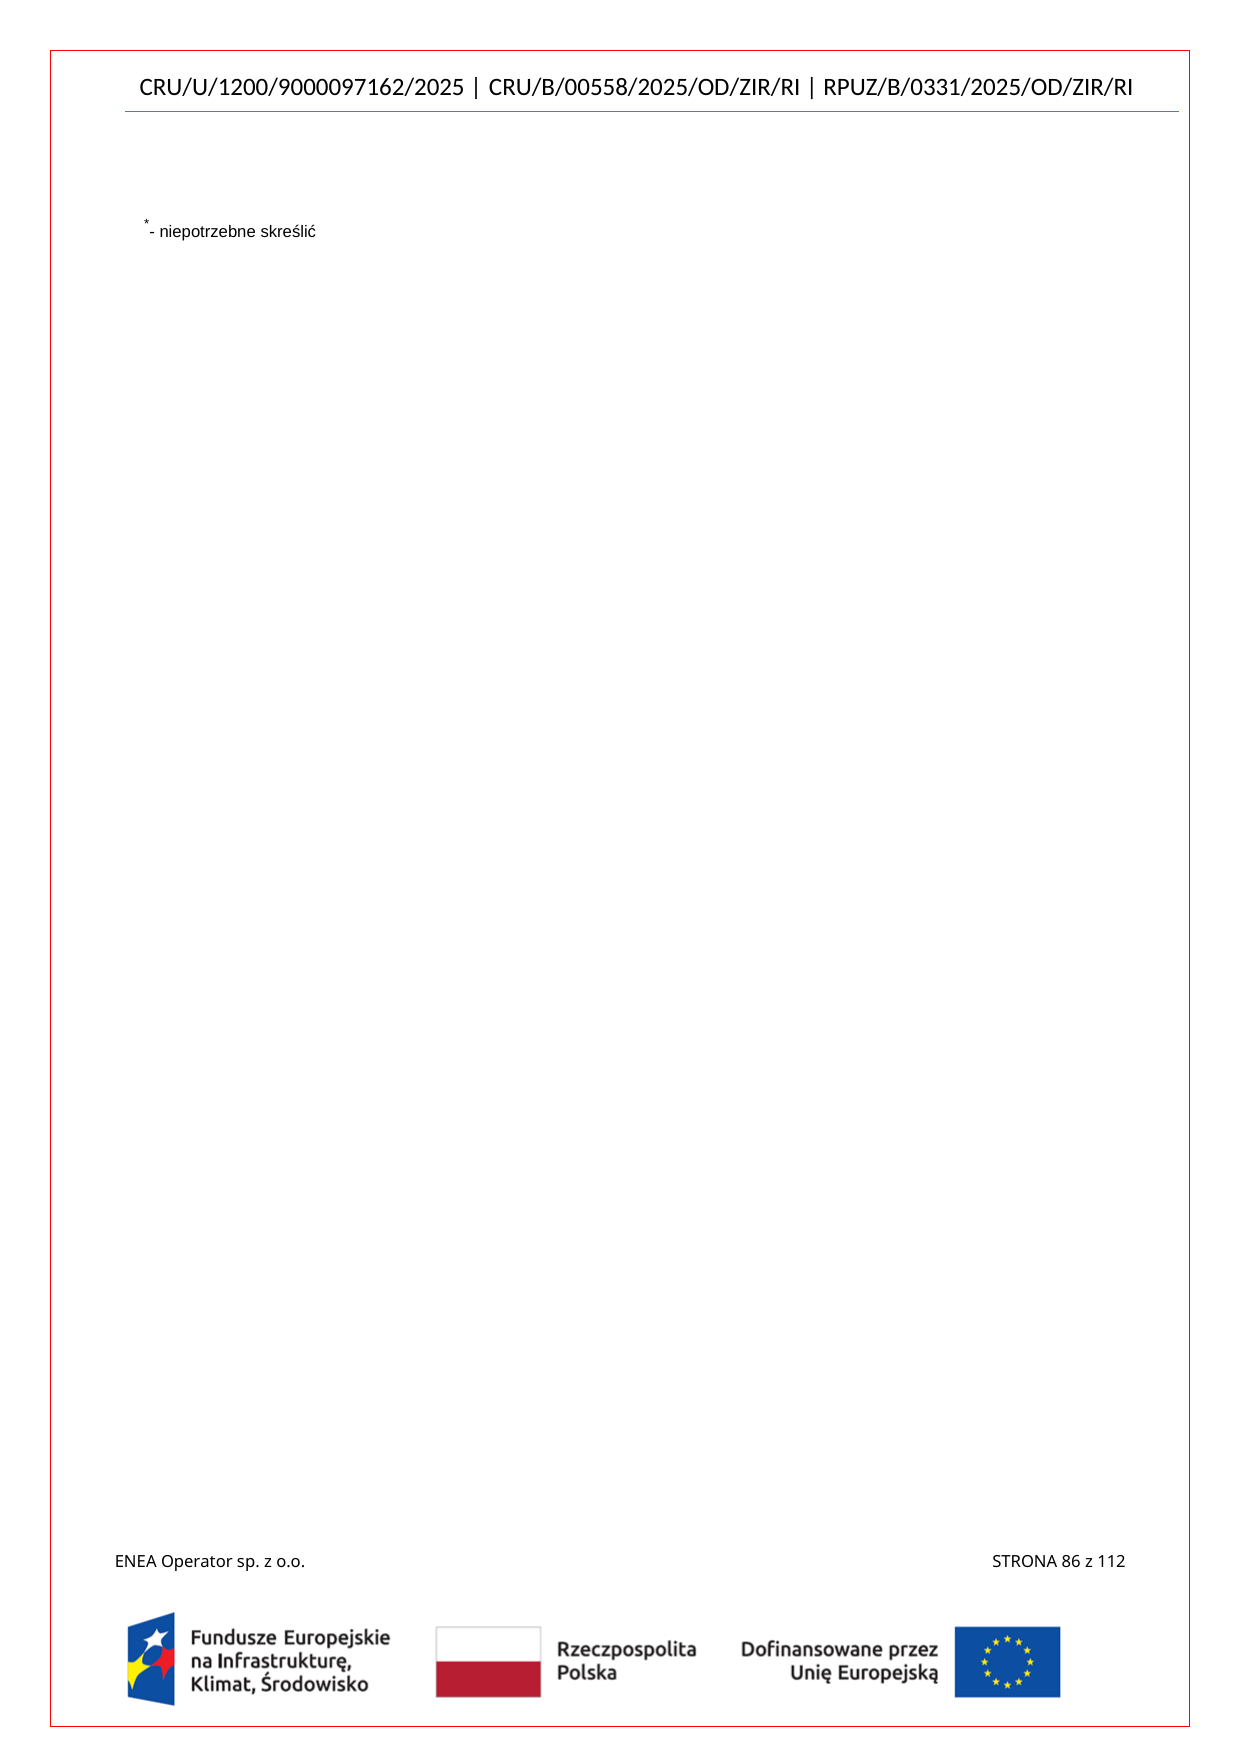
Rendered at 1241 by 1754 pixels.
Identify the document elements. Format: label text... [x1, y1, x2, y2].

picture [106, 1589, 1074, 1726]
text *- niepotrzebne skreślić [144, 216, 1134, 242]
